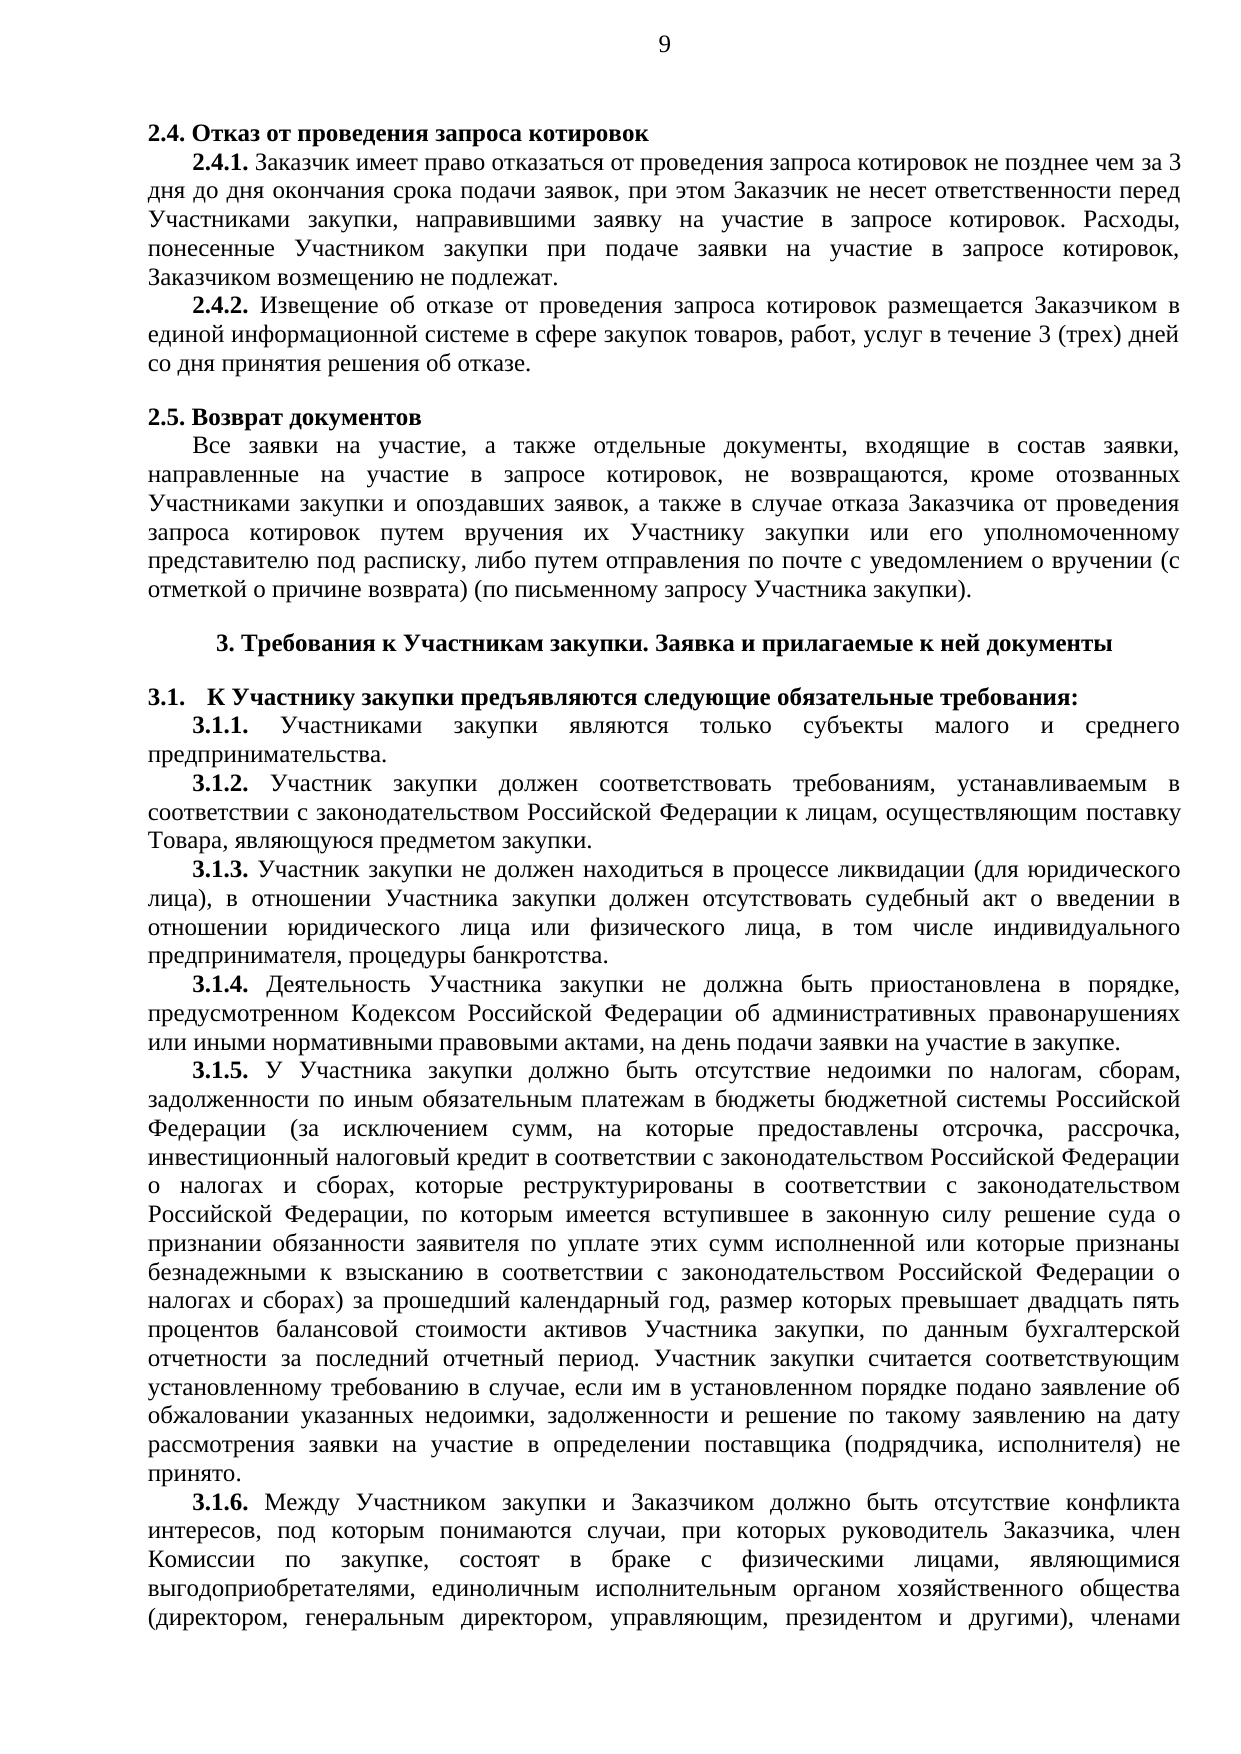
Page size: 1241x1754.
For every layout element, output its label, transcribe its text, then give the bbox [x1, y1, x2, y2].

text Все заявки на участие, а также отдельные документы, входящие в состав заявки, направленные на участие в запросе котировок, не возвращаются, кроме отозванных Участниками закупки и опоздавших заявок, а также в случае отказа Заказчика от проведения запроса котировок путем вручения их Участнику закупки или его уполномоченному представителю под расписку, либо путем отправления по почте с уведомлением о вручении (с отметкой о причине возврата) (по письменному запросу Участника закупки). [148, 431, 1181, 603]
text 3.1.2. Участник закупки должен соответствовать требованиям, устанавливаемым в соответствии с законодательством Российской Федерации к лицам, осуществляющим поставку Товара, являющуюся предметом закупки. [148, 768, 1181, 854]
text 3.1.1. Участниками закупки являются только субъекты малого и среднего предпринимательства. [148, 711, 1181, 768]
subtitle 2.4. Отказ от проведения запроса котировок [148, 118, 1181, 147]
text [148, 1487, 1181, 1631]
text 3.1.5. У Участника закупки должно быть отсутствие недоимки по налогам, сборам, задолженности по иным обязательным платежам в бюджеты бюджетной системы Российской Федерации (за исключением сумм, на которые предоставлены отсрочка, рассрочка, инвестиционный налоговый кредит в соответствии с законодательством Российской Федерации о налогах и сборах, которые реструктурированы в соответствии с законодательством Российской Федерации, по которым имеется вступившее в законную силу решение суда о признании обязанности заявителя по уплате этих сумм исполненной или которые признаны безнадежными к взысканию в соответствии с законодательством Российской Федерации о налогах и сборах) за прошедший календарный год, размер которых превышает двадцать пять процентов балансовой стоимости активов Участника закупки, по данным бухгалтерской отчетности за последний отчетный период. Участник закупки считается соответствующим установленному требованию в случае, если им в установленном порядке подано заявление об обжаловании указанных недоимки, задолженности и решение по такому заявлению на дату рассмотрения заявки на участие в определении поставщика (подрядчика, исполнителя) не принято. [148, 1056, 1181, 1487]
text 2.4.1. Заказчик имеет право отказаться от проведения запроса котировок не позднее чем за 3 дня до дня окончания срока подачи заявок, при этом Заказчик не несет ответственности перед Участниками закупки, направившими заявку на участие в запросе котировок. Расходы, понесенные Участником закупки при подаче заявки на участие в запросе котировок, Заказчиком возмещению не подлежат. [148, 147, 1181, 291]
subtitle 3. Требования к Участникам закупки. Заявка и прилагаемые к ней документы [148, 628, 1181, 657]
subtitle 2.5. Возврат документов [148, 402, 1181, 431]
text 3.1.4. Деятельность Участника закупки не должна быть приостановлена в порядке, предусмотренном Кодексом Российской Федерации об административных правонарушениях или иными нормативными правовыми актами, на день подачи заявки на участие в закупке. [148, 969, 1181, 1056]
subtitle 3.1. К Участнику закупки предъявляются следующие обязательные требования: [148, 682, 1181, 711]
text 2.4.2. Извещение об отказе от проведения запроса котировок размещается Заказчиком в единой информационной системе в сфере закупок товаров, работ, услуг в течение 3 (трех) дней со дня принятия решения об отказе. [148, 291, 1181, 377]
text 3.1.3. Участник закупки не должен находиться в процессе ликвидации (для юридического лица), в отношении Участника закупки должен отсутствовать судебный акт о введении в отношении юридического лица или физического лица, в том числе индивидуального предпринимателя, процедуры банкротства. [148, 854, 1181, 969]
